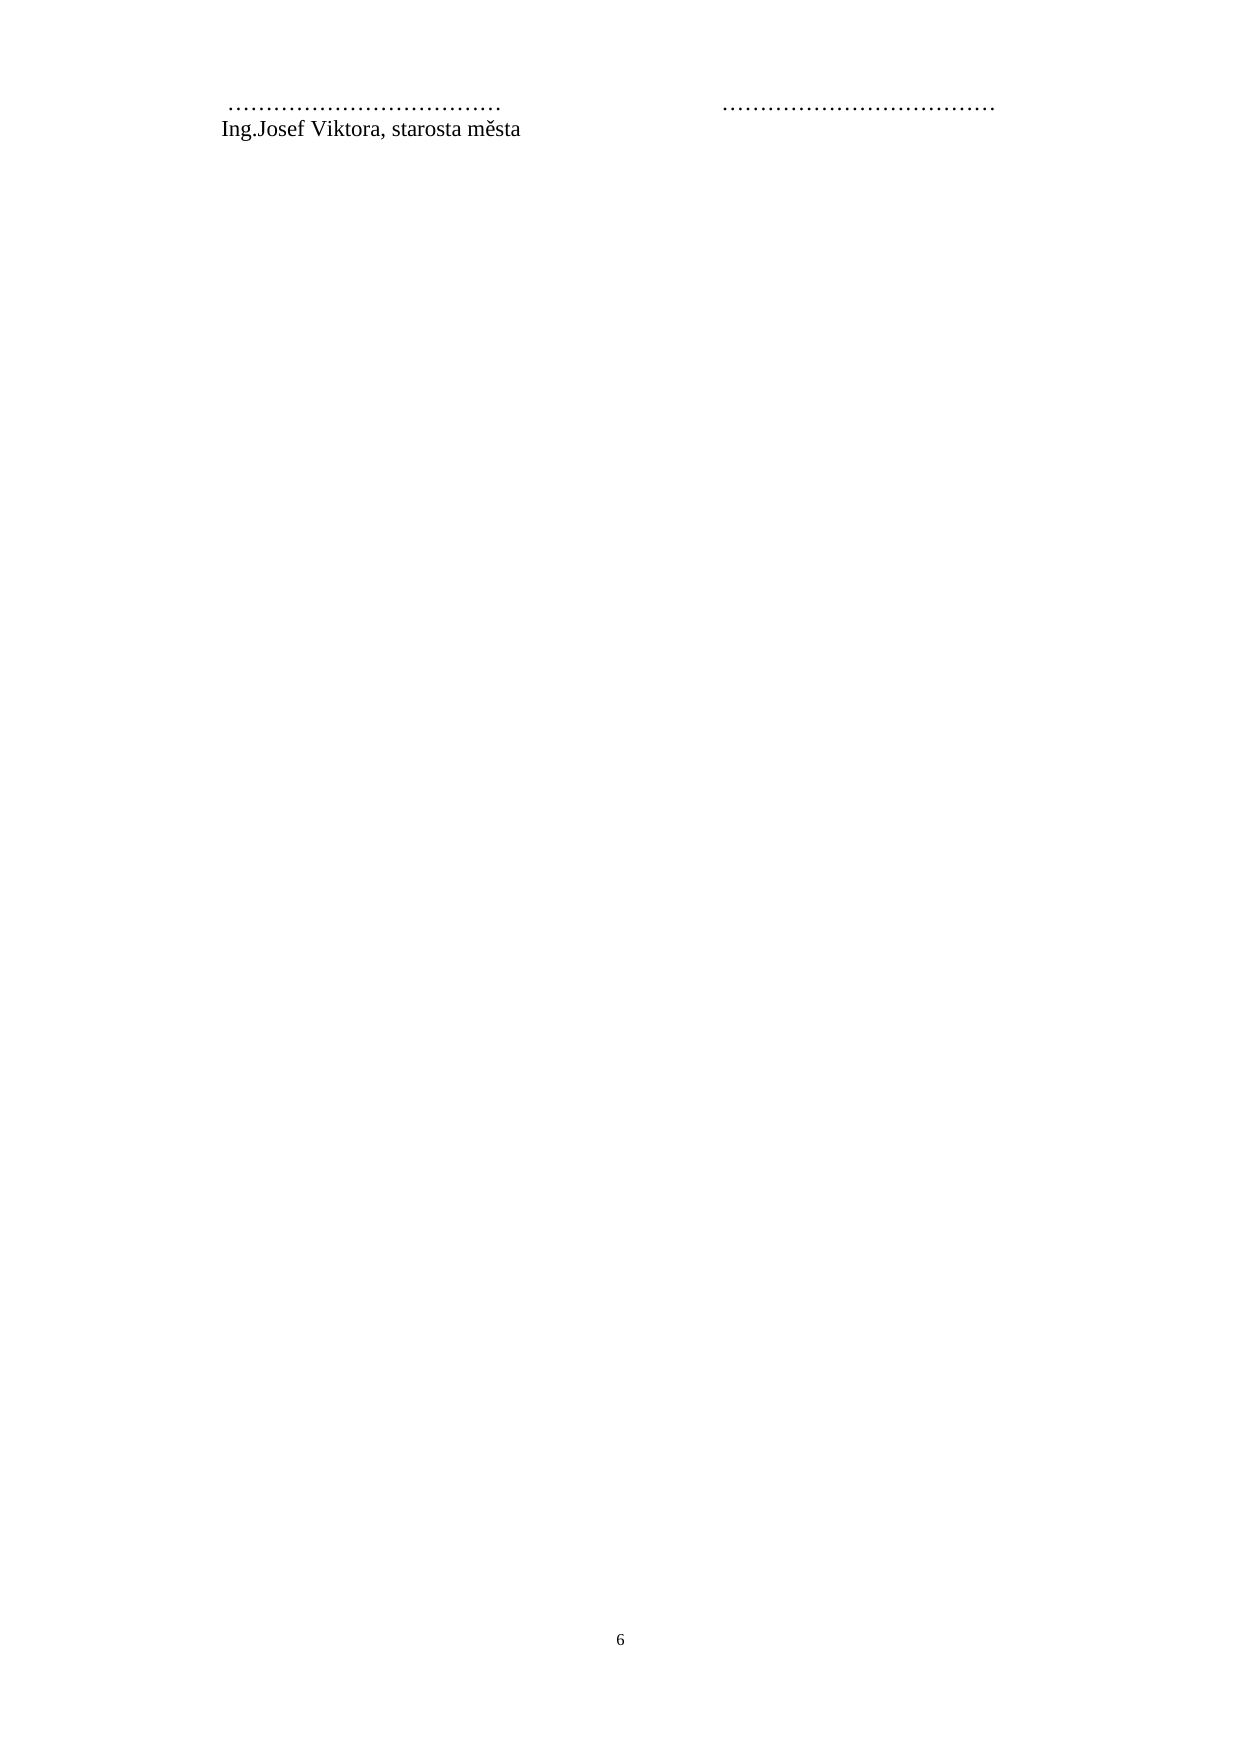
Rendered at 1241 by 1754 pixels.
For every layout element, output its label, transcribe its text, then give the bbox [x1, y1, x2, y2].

text ……………………………… ……………………………… [148, 89, 1092, 115]
text Ing.Josef Viktora, starosta města [148, 115, 1092, 141]
